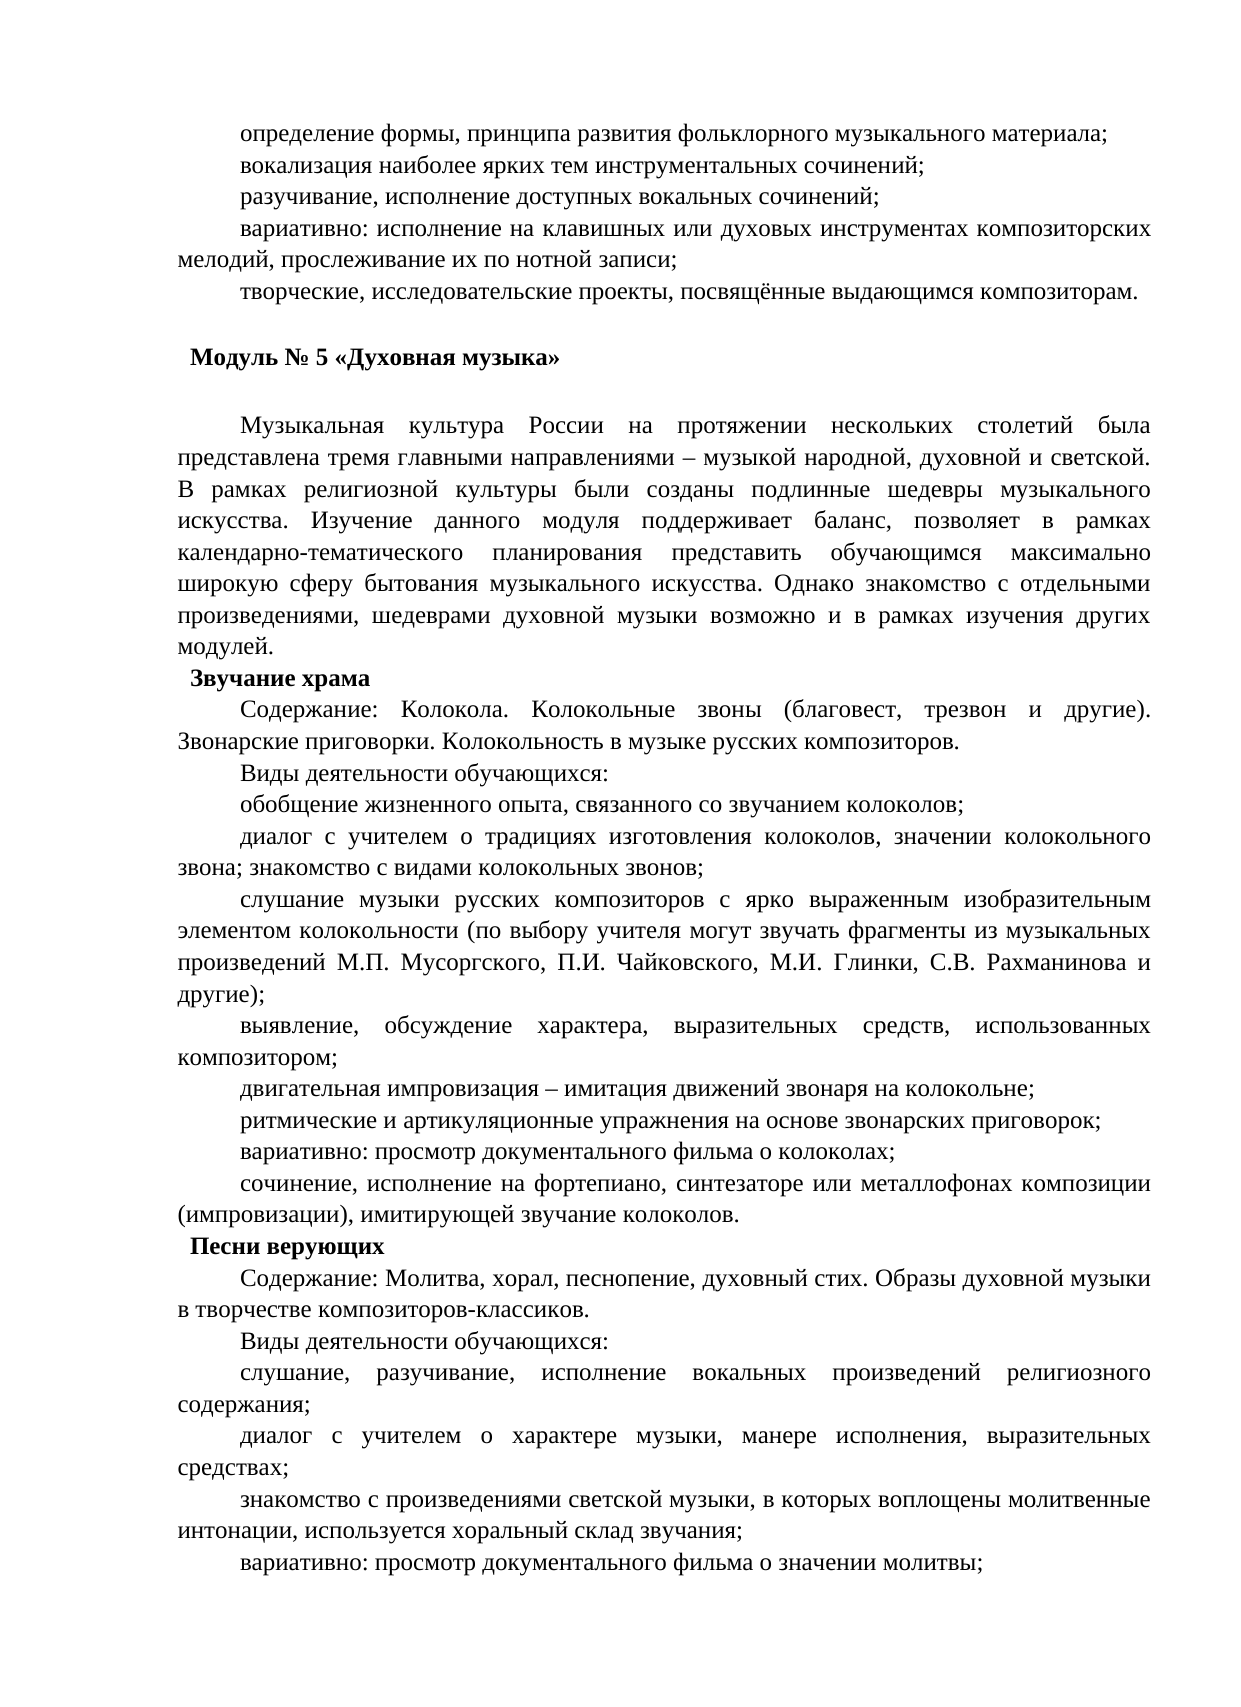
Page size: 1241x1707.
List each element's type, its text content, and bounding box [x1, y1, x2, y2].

text слушание, разучивание, исполнение вокальных произведений религиозного содержания; [177, 1357, 1152, 1418]
text вокализация наиболее ярких тем инструментальных сочинений; [177, 150, 1152, 178]
text обобщение жизненного опыта, связанного со звучанием колоколов; [177, 789, 1152, 818]
text сочинение, исполнение на фортепиано, синтезаторе или металлофонах композиции (импровизации), имитирующей звучание колоколов. [177, 1168, 1152, 1228]
text Виды деятельности обучающихся: [177, 758, 1152, 786]
text Звучание храма [190, 663, 1152, 692]
text Музыкальная культура России на протяжении нескольких столетий была представлена тремя главными направлениями – музыкой народной, духовной и светской. В рамках религиозной культуры были созданы подлинные шедевры музыкального искусства. Изучение данного модуля поддерживает баланс, позволяет в рамках календарно-тематического планирования представить обучающимся максимально широкую сферу бытования музыкального искусства. Однако знакомство с отдельными произведениями, шедеврами духовной музыки возможно и в рамках изучения других модулей. [177, 411, 1152, 660]
text диалог с учителем о традициях изготовления колоколов, значении колокольного звона; знакомство с видами колокольных звонов; [177, 821, 1152, 881]
text Песни верующих [190, 1231, 1152, 1260]
text Модуль № 5 «Духовная музыка» [190, 342, 1152, 371]
text Содержание: Молитва, хорал, песнопение, духовный стих. Образы духовной музыки в творчестве композиторов-классиков. [177, 1263, 1152, 1323]
text ритмические и артикуляционные упражнения на основе звонарских приговорок; [177, 1105, 1152, 1134]
text вариативно: просмотр документального фильма о значении молитвы; [177, 1547, 1152, 1576]
text выявление, обсуждение характера, выразительных средств, использованных композитором; [177, 1010, 1152, 1071]
text Виды деятельности обучающихся: [177, 1326, 1152, 1354]
text вариативно: исполнение на клавишных или духовых инструментах композиторских мелодий, прослеживание их по нотной записи; [177, 213, 1152, 273]
text Содержание: Колокола. Колокольные звоны (благовест, трезвон и другие). Звонарские приговорки. Колокольность в музыке русских композиторов. [177, 694, 1152, 755]
text вариативно: просмотр документального фильма о колоколах; [177, 1136, 1152, 1165]
text диалог с учителем о характере музыки, манере исполнения, выразительных средствах; [177, 1421, 1152, 1481]
text разучивание, исполнение доступных вокальных сочинений; [177, 181, 1152, 210]
text двигательная импровизация – имитация движений звонаря на колокольне; [177, 1073, 1152, 1102]
text знакомство с произведениями светской музыки, в которых воплощены молитвенные интонации, используется хоральный склад звучания; [177, 1484, 1152, 1544]
text определение формы, принципа развития фольклорного музыкального материала; [177, 118, 1152, 147]
text слушание музыки русских композиторов с ярко выраженным изобразительным элементом колокольности (по выбору учителя могут звучать фрагменты из музыкальных произведений М.П. Мусоргского, П.И. Чайковского, М.И. Глинки, С.В. Рахманинова и другие); [177, 884, 1152, 1007]
text творческие, исследовательские проекты, посвящённые выдающимся композиторам. [177, 276, 1152, 305]
